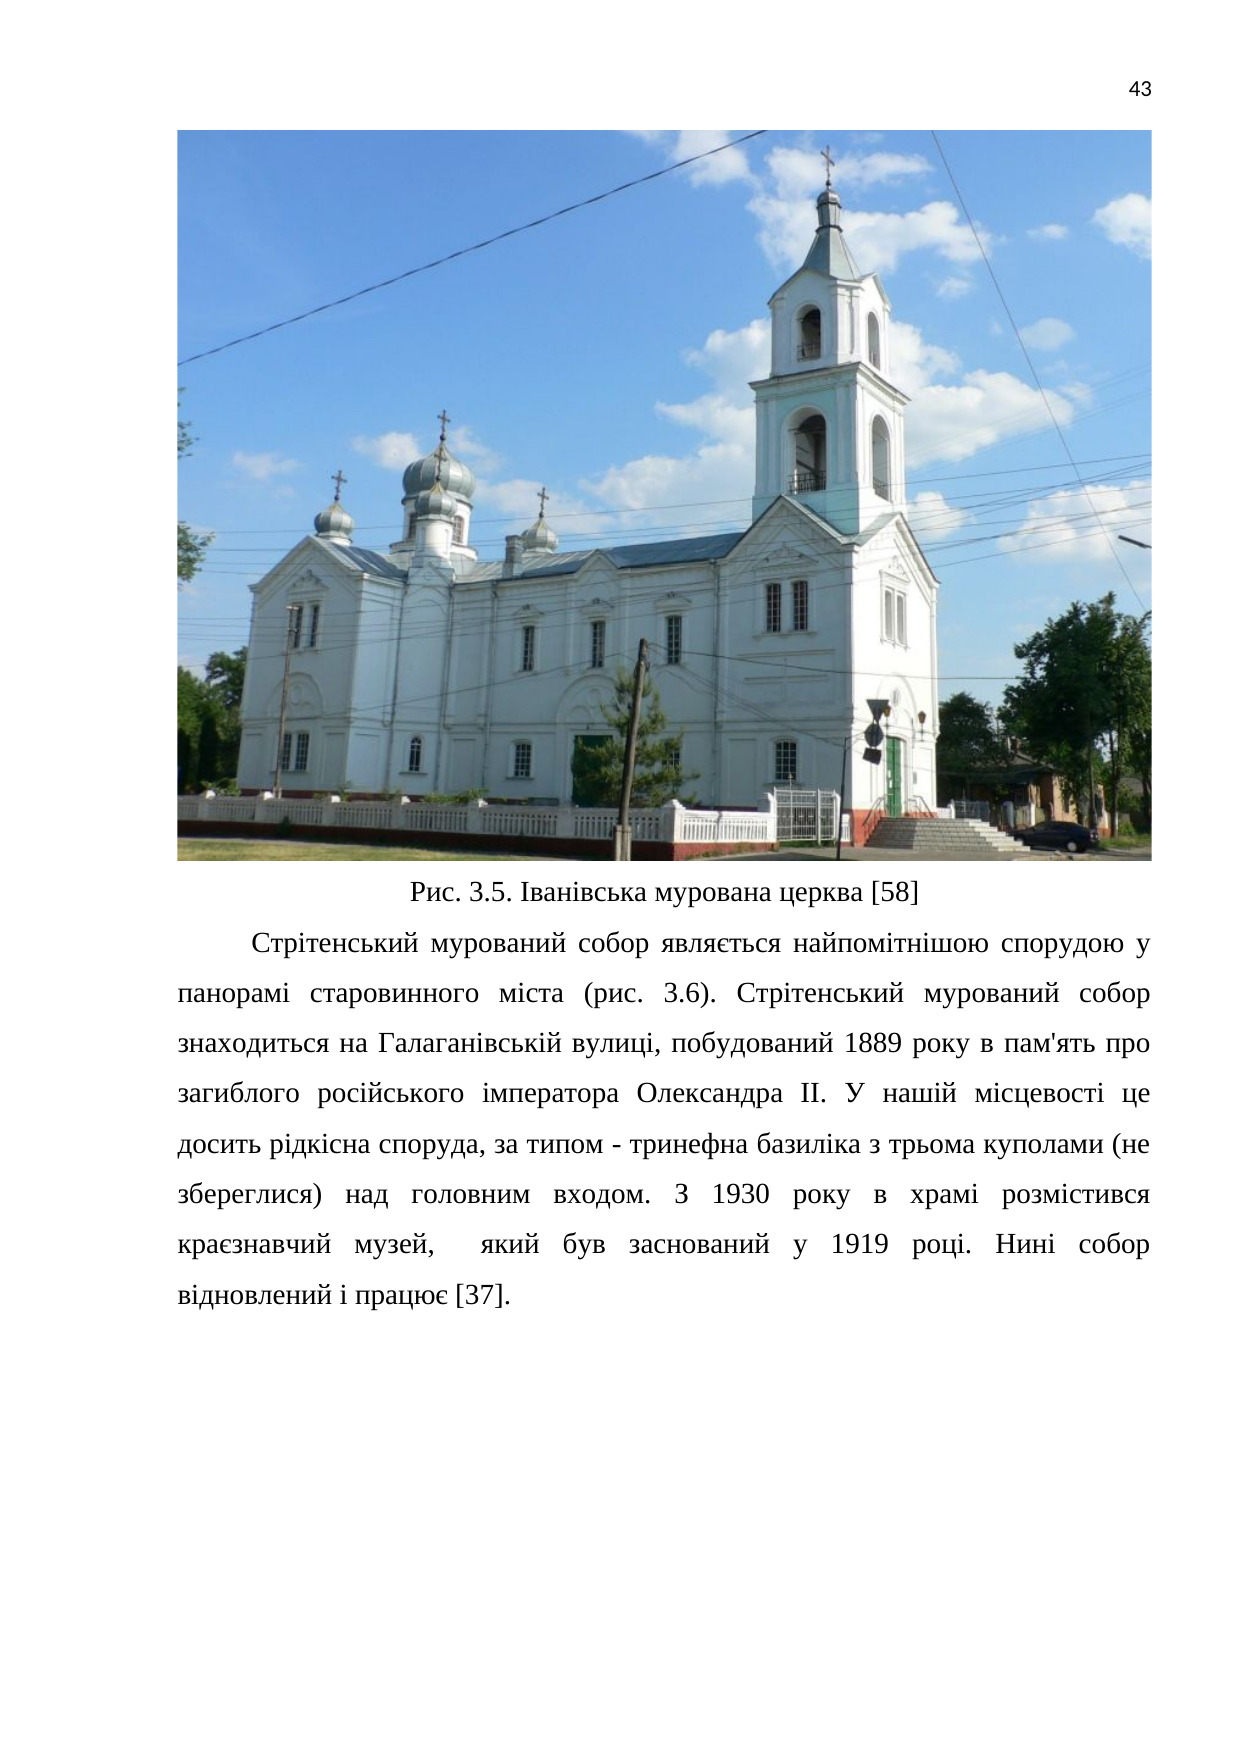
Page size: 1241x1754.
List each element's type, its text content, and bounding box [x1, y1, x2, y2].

picture [177, 130, 1152, 861]
text Стрітенський мурований собор являється найпомітнішою спорудою у панорамі старовинного міста (рис. 3.6). Стрітенський мурований собор знаходиться на Галаганівській вулиці, побудований 1889 року в пам'ять про загиблого російського імператора Олександра ІІ. У нашій місцевості це досить рідкісна споруда, за типом - тринефна базиліка з трьома куполами (не збереглися) над головним входом. З 1930 року в храмі розмістився краєзнавчий музей, який був заснований у 1919 році. Нині собор відновлений і працює [37]. [177, 925, 1152, 1310]
text Рис. 3.5. Іванівська мурована церква [58] [177, 874, 1152, 908]
